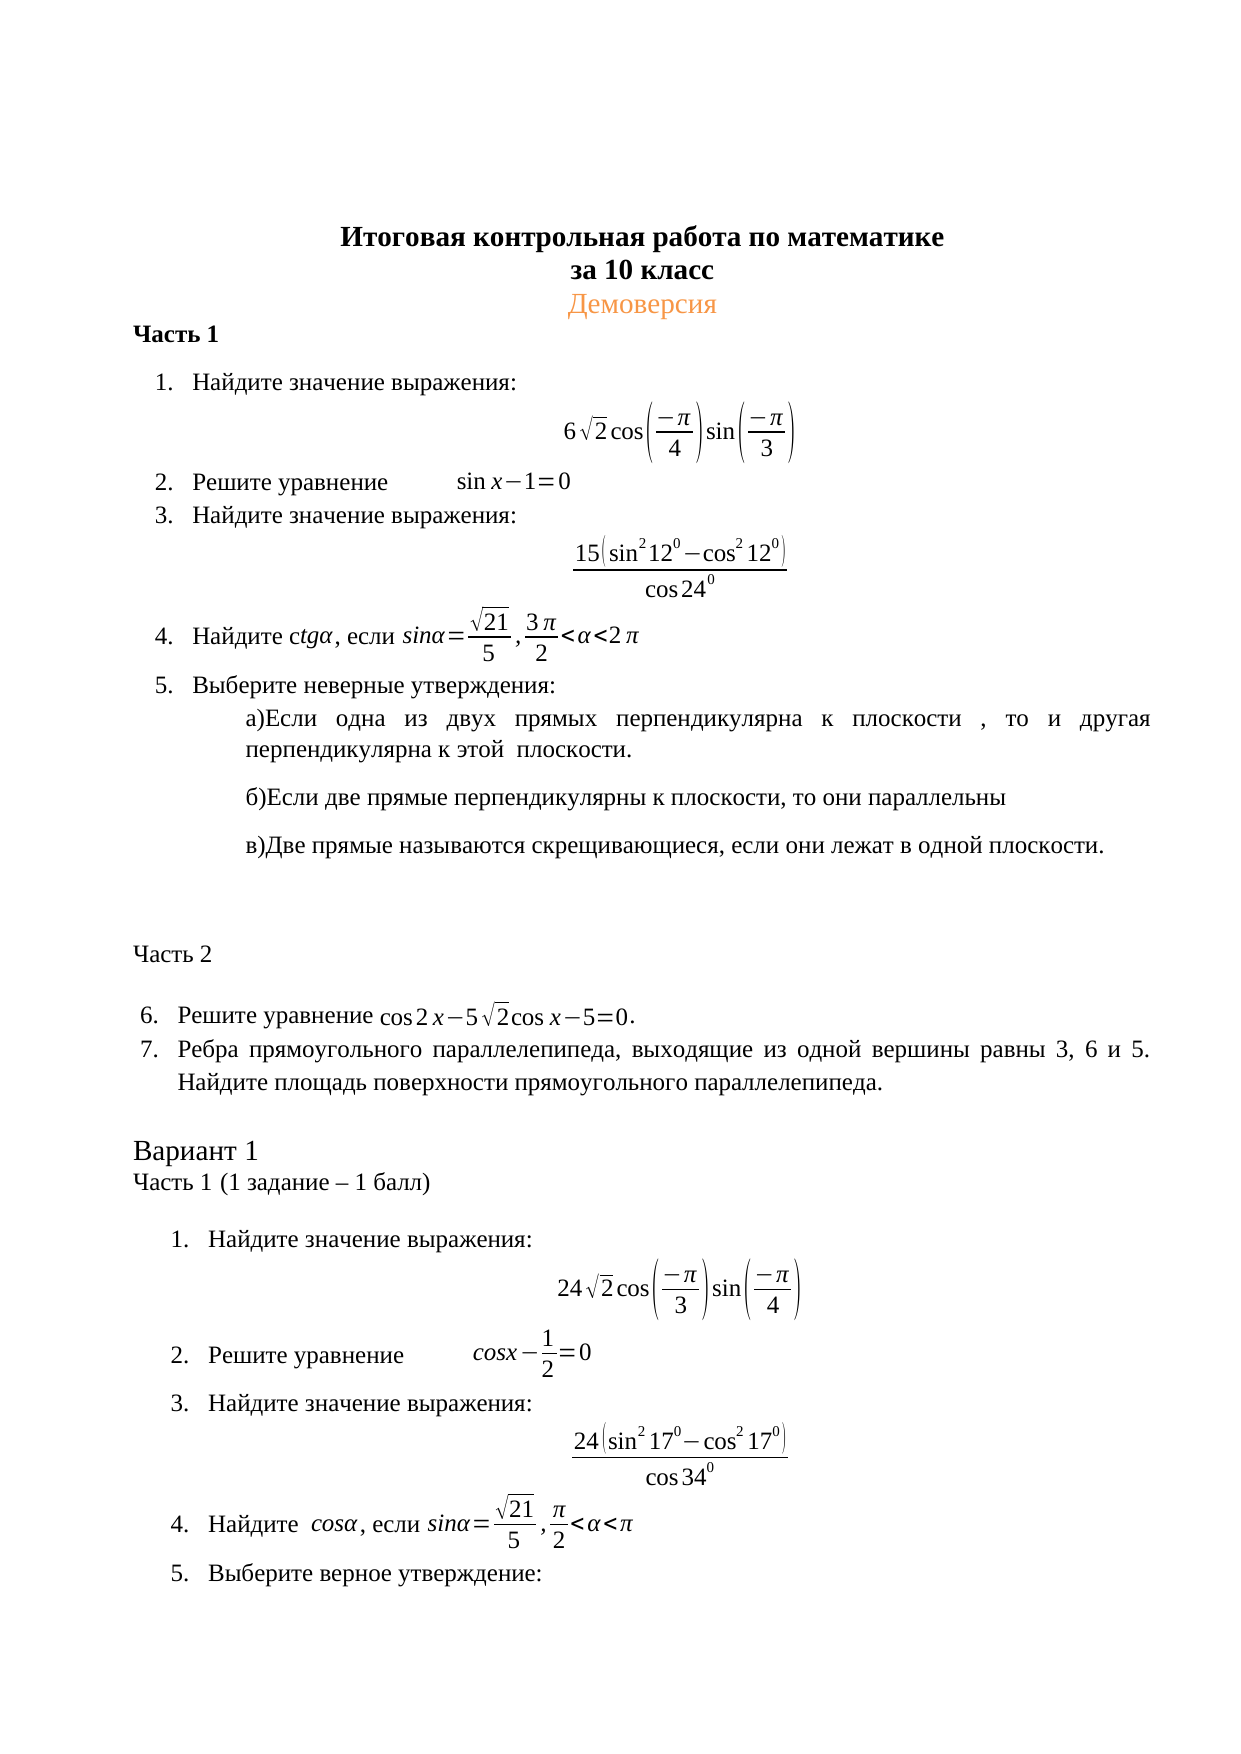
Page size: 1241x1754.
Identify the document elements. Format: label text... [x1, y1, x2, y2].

list Найдите значение выражения: [154, 367, 1152, 396]
text б)Если две прямые перпендикулярны к плоскости, то они параллельны [245, 782, 1152, 811]
list Найдите , если [170, 1493, 1152, 1554]
text Часть 1 (1 задание – 1 балл) [133, 1167, 1152, 1196]
list Найдите значение выражения: [170, 1224, 1152, 1253]
list Решите уравнение [170, 1325, 1152, 1384]
list Решите уравнение . [140, 1000, 1152, 1030]
text Вариант 1 [133, 1133, 1152, 1167]
list Выберите верное утверждение: [170, 1558, 1152, 1587]
text а)Если одна из двух прямых перпендикулярна к плоскости , то и другая перпендикулярна к этой плоскости. [245, 703, 1152, 763]
text в)Две прямые называются скрещивающиеся, если они лежат в одной плоскости. [245, 830, 1152, 858]
list Найдите значение выражения: [154, 500, 1152, 529]
text Часть 1 [133, 319, 1152, 348]
list Найдите значение выражения: [170, 1388, 1152, 1417]
list Решите уравнение [154, 467, 1152, 496]
list Ребра прямоугольного параллелепипеда, выходящие из одной вершины равны 3, 6 и 5. Найдите площадь поверхности прямоугольного параллелепипеда. [140, 1034, 1152, 1096]
list Найдите с, если [154, 605, 1152, 666]
text Часть 2 [133, 939, 1152, 967]
text Демоверсия [133, 286, 1152, 319]
list Выберите неверные утверждения: [154, 670, 1152, 699]
text за 10 класс [133, 252, 1152, 286]
text Итоговая контрольная работа по математике [133, 219, 1152, 252]
